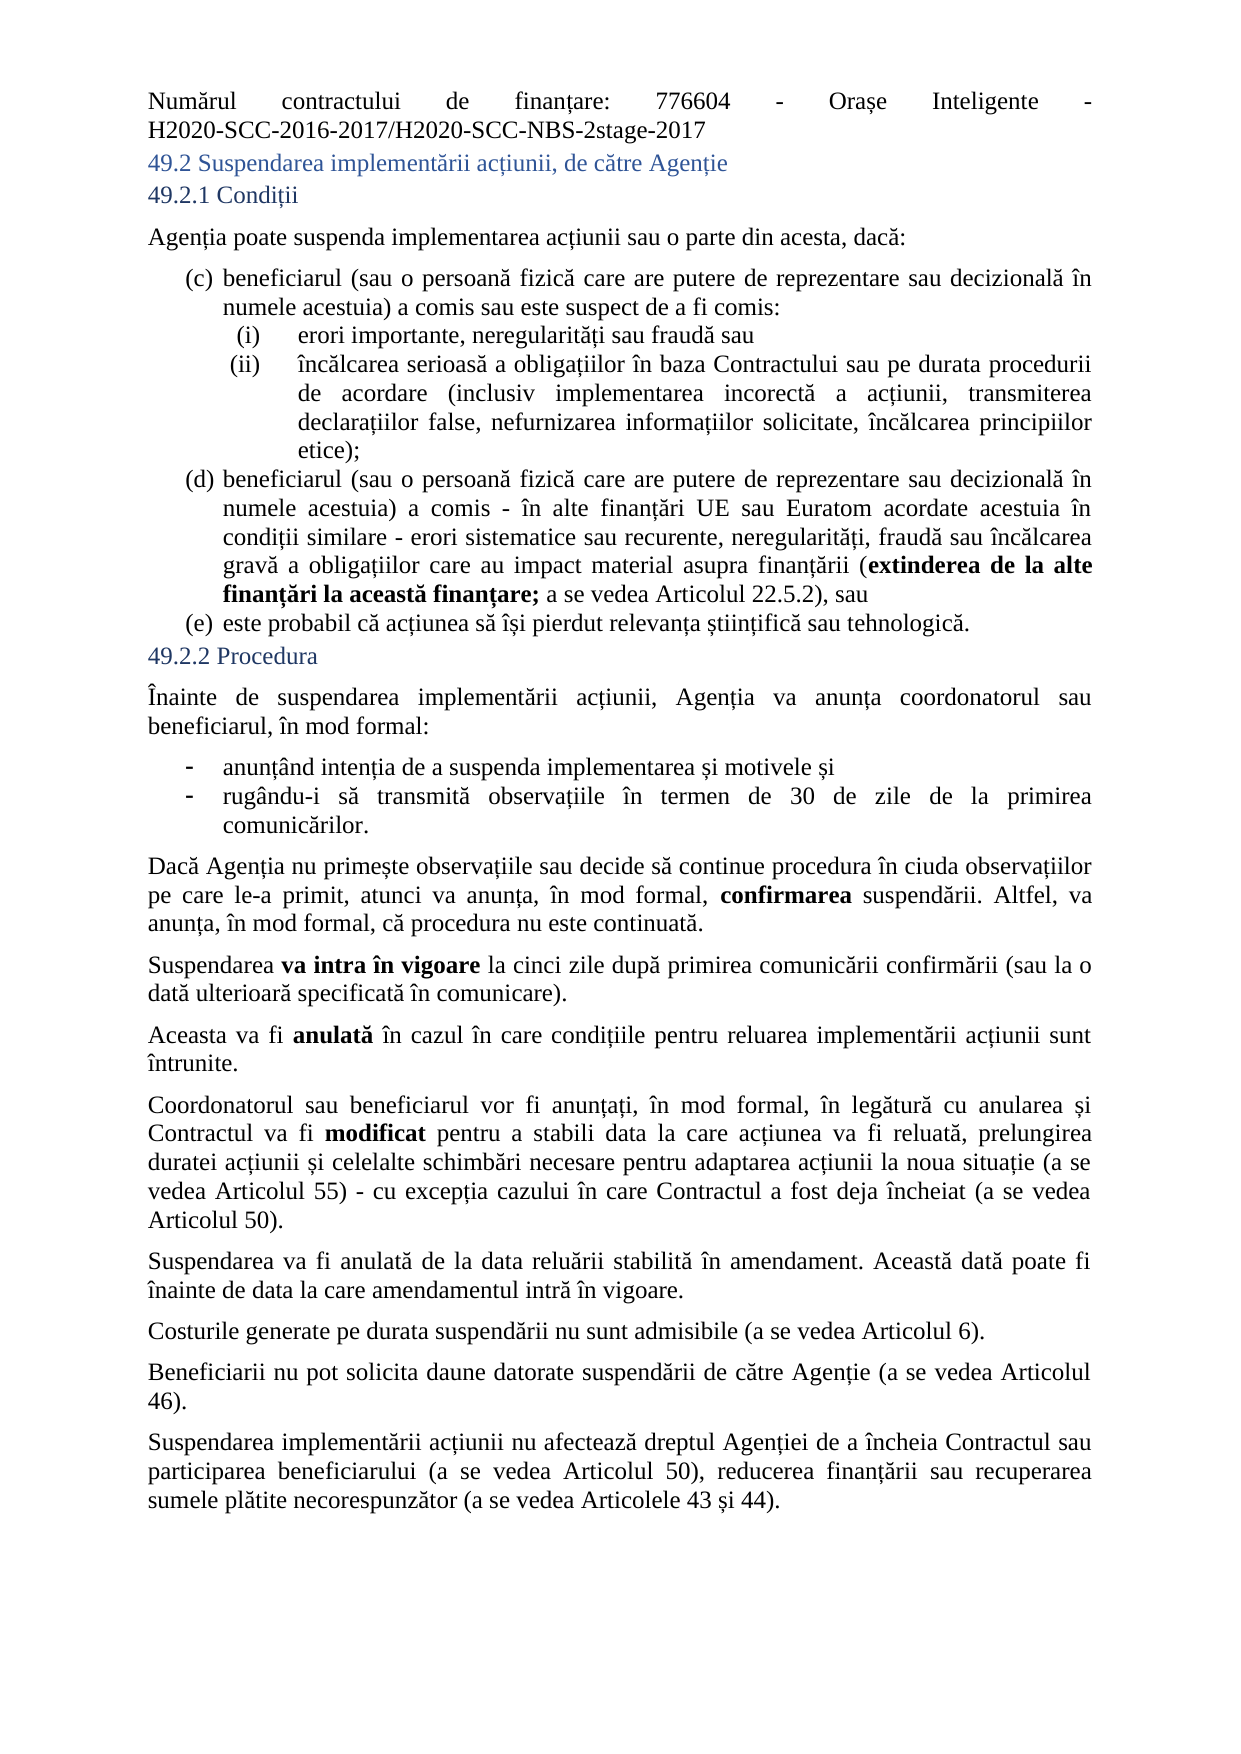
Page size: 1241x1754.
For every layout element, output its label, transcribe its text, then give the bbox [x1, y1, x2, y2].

list este probabil că acțiunea să își pierdut relevanța științifică sau tehnologică. [185, 608, 1093, 637]
text Aceasta va fi anulată în cazul în care condițiile pentru reluarea implementării acțiunii sunt întrunite. [148, 1020, 1093, 1077]
text Suspendarea implementării acțiunii nu afectează dreptul Agenției de a încheia Contractul sau participarea beneficiarului (a se vedea Articolul 50), reducerea finanțării sau recuperarea sumele plătite necorespunzător (a se vedea Articolele 43 și 44). [148, 1427, 1093, 1513]
text Suspendarea va fi anulată de la data reluării stabilită în amendament. Această dată poate fi înainte de data la care amendamentul intră în vigoare. [148, 1246, 1093, 1303]
list beneficiarul (sau o persoană fizică care are putere de reprezentare sau decizională în numele acestuia) a comis - în alte finanțări UE sau Euratom acordate acestuia în condiții similare - erori sistematice sau recurente, neregularități, fraudă sau încălcarea gravă a obligațiilor care au impact material asupra finanțării (extinderea de la alte finanțări la această finanțare; a se vedea Articolul 22.5.2), sau [185, 464, 1093, 608]
list încălcarea serioasă a obligațiilor în baza Contractului sau pe durata procedurii de acordare (inclusiv implementarea incorectă a acțiunii, transmiterea declarațiilor false, nefurnizarea informațiilor solicitate, încălcarea principiilor etice); [260, 349, 1093, 464]
subtitle 49.2 Suspendarea implementării acțiunii, de către Agenție [148, 148, 1093, 176]
text Coordonatorul sau beneficiarul vor fi anunțați, în mod formal, în legătură cu anularea și Contractul va fi modificat pentru a stabili data la care acțiunea va fi reluată, prelungirea duratei acțiunii și celelalte schimbări necesare pentru adaptarea acțiunii la noua situație (a se vedea Articolul 55) - cu excepția cazului în care Contractul a fost deja încheiat (a se vedea Articolul 50). [148, 1090, 1093, 1233]
text Suspendarea va intra în vigoare la cinci zile după primirea comunicării confirmării (sau la o dată ulterioară specificată în comunicare). [148, 950, 1093, 1007]
text Agenția poate suspenda implementarea acțiunii sau o parte din acesta, dacă: [148, 222, 1093, 251]
list anunțând intenția de a suspenda implementarea și motivele și [185, 752, 1093, 781]
subtitle 49.2.2 Procedura [148, 641, 1093, 670]
list erori importante, neregularități sau fraudă sau [260, 321, 1093, 349]
text Costurile generate pe durata suspendării nu sunt admisibile (a se vedea Articolul 6). [148, 1316, 1093, 1345]
list beneficiarul (sau o persoană fizică care are putere de reprezentare sau decizională în numele acestuia) a comis sau este suspect de a fi comis: [185, 263, 1093, 321]
text Dacă Agenția nu primește observațiile sau decide să continue procedura în ciuda observațiilor pe care le-a primit, atunci va anunța, în mod formal, confirmarea suspendării. Altfel, va anunța, în mod formal, că procedura nu este continuată. [148, 851, 1093, 937]
subtitle 49.2.1 Condiții [148, 181, 1093, 209]
list rugându-i să transmită observațiile în termen de 30 de zile de la primirea comunicărilor. [185, 781, 1093, 838]
text Înainte de suspendarea implementării acțiunii, Agenția va anunța coordonatorul sau beneficiarul, în mod formal: [148, 682, 1093, 740]
text Beneficiarii nu pot solicita daune datorate suspendării de către Agenție (a se vedea Articolul 46). [148, 1357, 1093, 1415]
